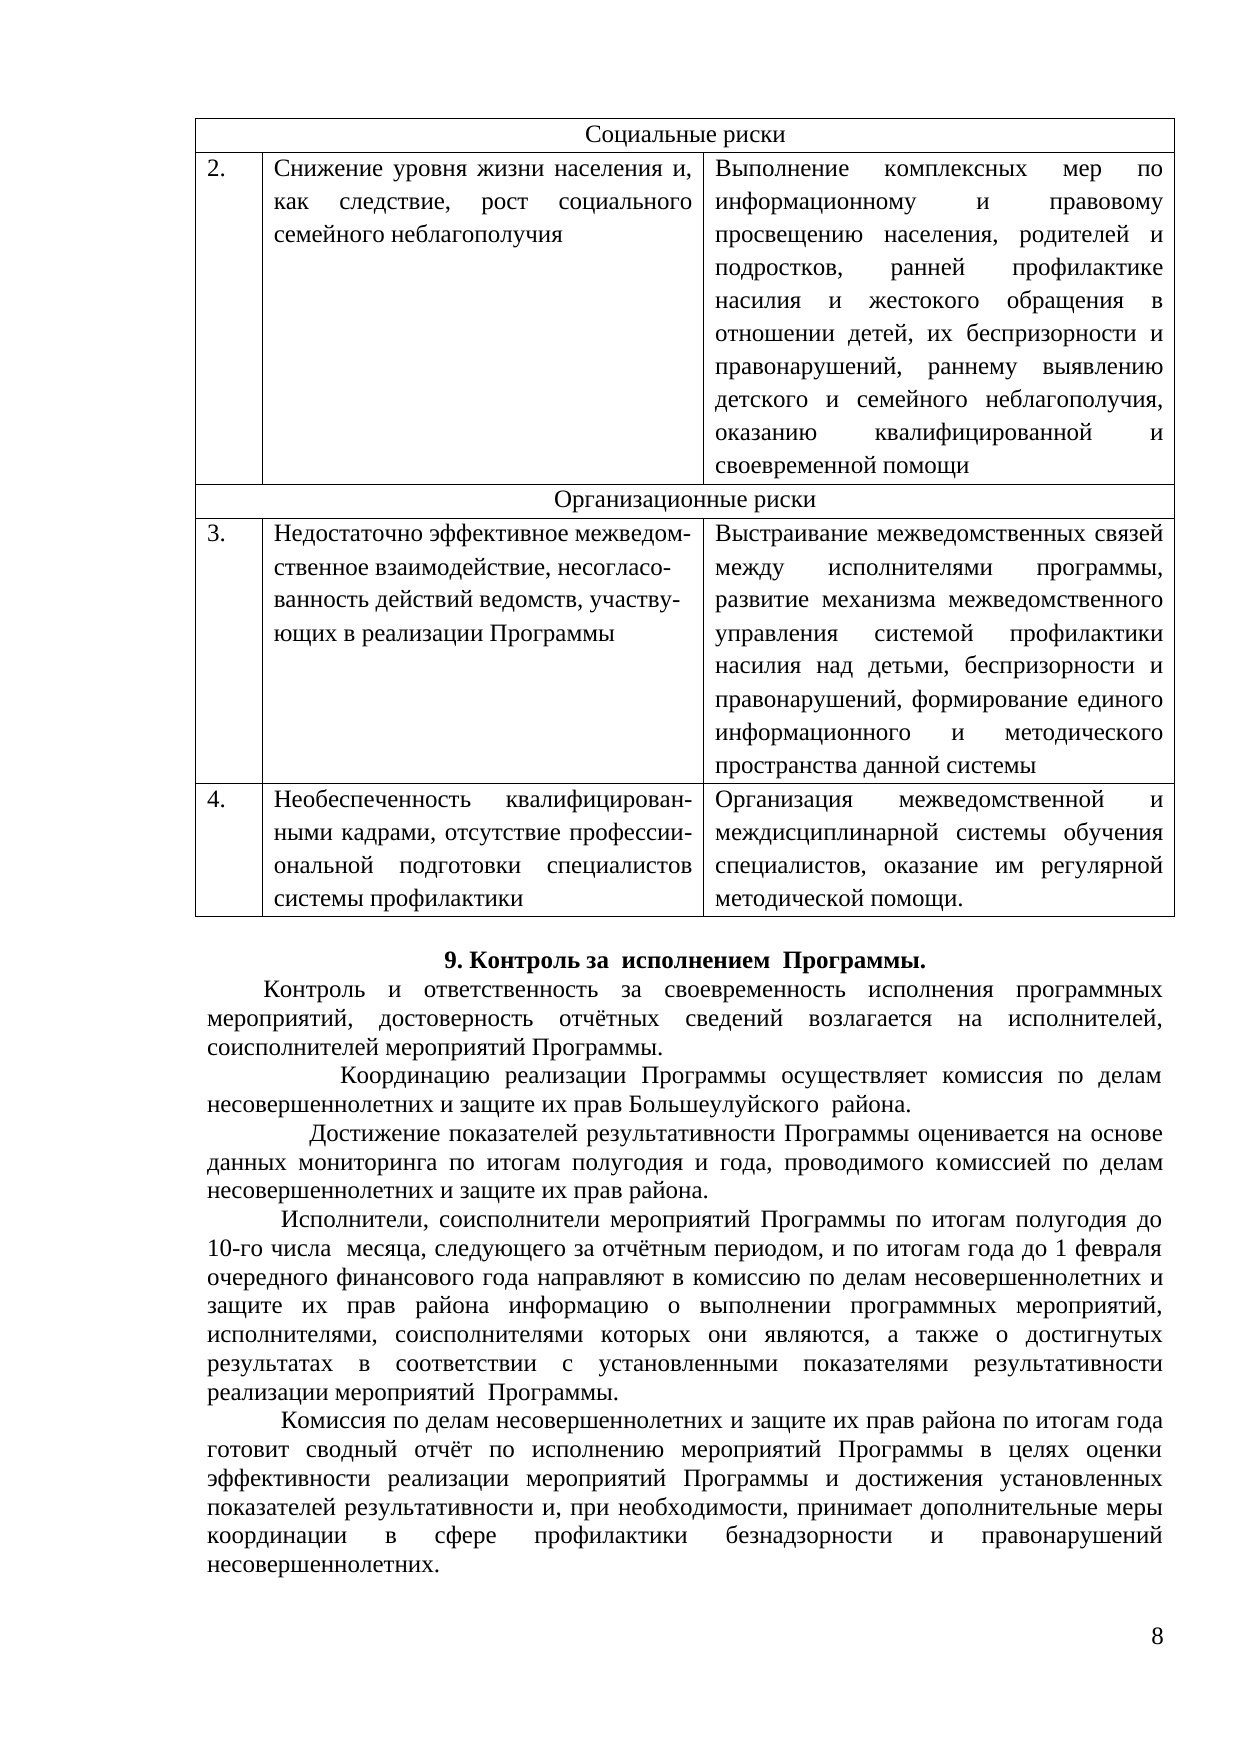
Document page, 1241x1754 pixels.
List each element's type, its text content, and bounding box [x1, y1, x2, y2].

table_cell Снижение уровня жизни населения и, как следствие, рост социального семейного неблагополучия [263, 153, 703, 483]
text 9. Контроль за исполнением Программы. [207, 946, 1163, 974]
table_cell Необеспеченность квалифицирован-ными кадрами, отсутствие профессии-ональной подготовки специалистов системы профилактики [263, 784, 703, 916]
table_cell Социальные риски [196, 119, 1174, 152]
table_cell 3. [196, 519, 262, 783]
table_cell 2. [196, 153, 262, 483]
table_cell Выполнение комплексных мер по информационному и правовому просвещению населения, родителей и подростков, ранней профилактике насилия и жестокого обращения в отношении детей, их беспризорности и правонарушений, раннему выявлению детского и семейного неблагополучия, оказанию квалифицированной и своевременной помощи [704, 153, 1174, 483]
table_cell Организационные риски [196, 485, 1174, 517]
text Контроль и ответственность за своевременность исполнения программных мероприятий, достоверность отчётных сведений возлагается на исполнителей, соисполнителей мероприятий Программы. [207, 974, 1163, 1061]
table_cell Организация межведомственной и междисциплинарной системы обучения специалистов, оказание им регулярной методической помощи. [704, 784, 1174, 916]
text Координацию реализации Программы осуществляет комиссия по делам несовершеннолетних и защите их прав Большеулуйского района. [207, 1061, 1163, 1118]
text Комиссия по делам несовершеннолетних и защите их прав района по итогам года готовит сводный отчёт по исполнению мероприятий Программы в целях оценки эффективности реализации мероприятий Программы и достижения установленных показателей результативности и, при необходимости, принимает дополнительные меры координации в сфере профилактики безнадзорности и правонарушений несовершеннолетних. [207, 1406, 1163, 1578]
text Исполнители, соисполнители мероприятий Программы по итогам полугодия до 10-го числа месяца, следующего за отчётным периодом, и по итогам года до 1 февраля очередного финансового года направляют в комиссию по делам несовершеннолетних и защите их прав района информацию о выполнении программных мероприятий, исполнителями, соисполнителями которых они являются, а также о достигнутых результатах в соответствии с установленными показателями результативности реализации мероприятий Программы. [207, 1204, 1163, 1406]
table_cell Выстраивание межведомственных связей между исполнителями программы, развитие механизма межведомственного управления системой профилактики насилия над детьми, беспризорности и правонарушений, формирование единого информационного и методического пространства данной системы [704, 519, 1174, 783]
table_cell Недостаточно эффективное межведом-ственное взаимодействие, несогласо-ванность действий ведомств, участву-ющих в реализации Программы [263, 519, 703, 783]
table_cell 4. [196, 784, 262, 916]
text Достижение показателей результативности Программы оценивается на основе данных мониторинга по итогам полугодия и года, проводимого комиссией по делам несовершеннолетних и защите их прав района. [207, 1118, 1163, 1204]
